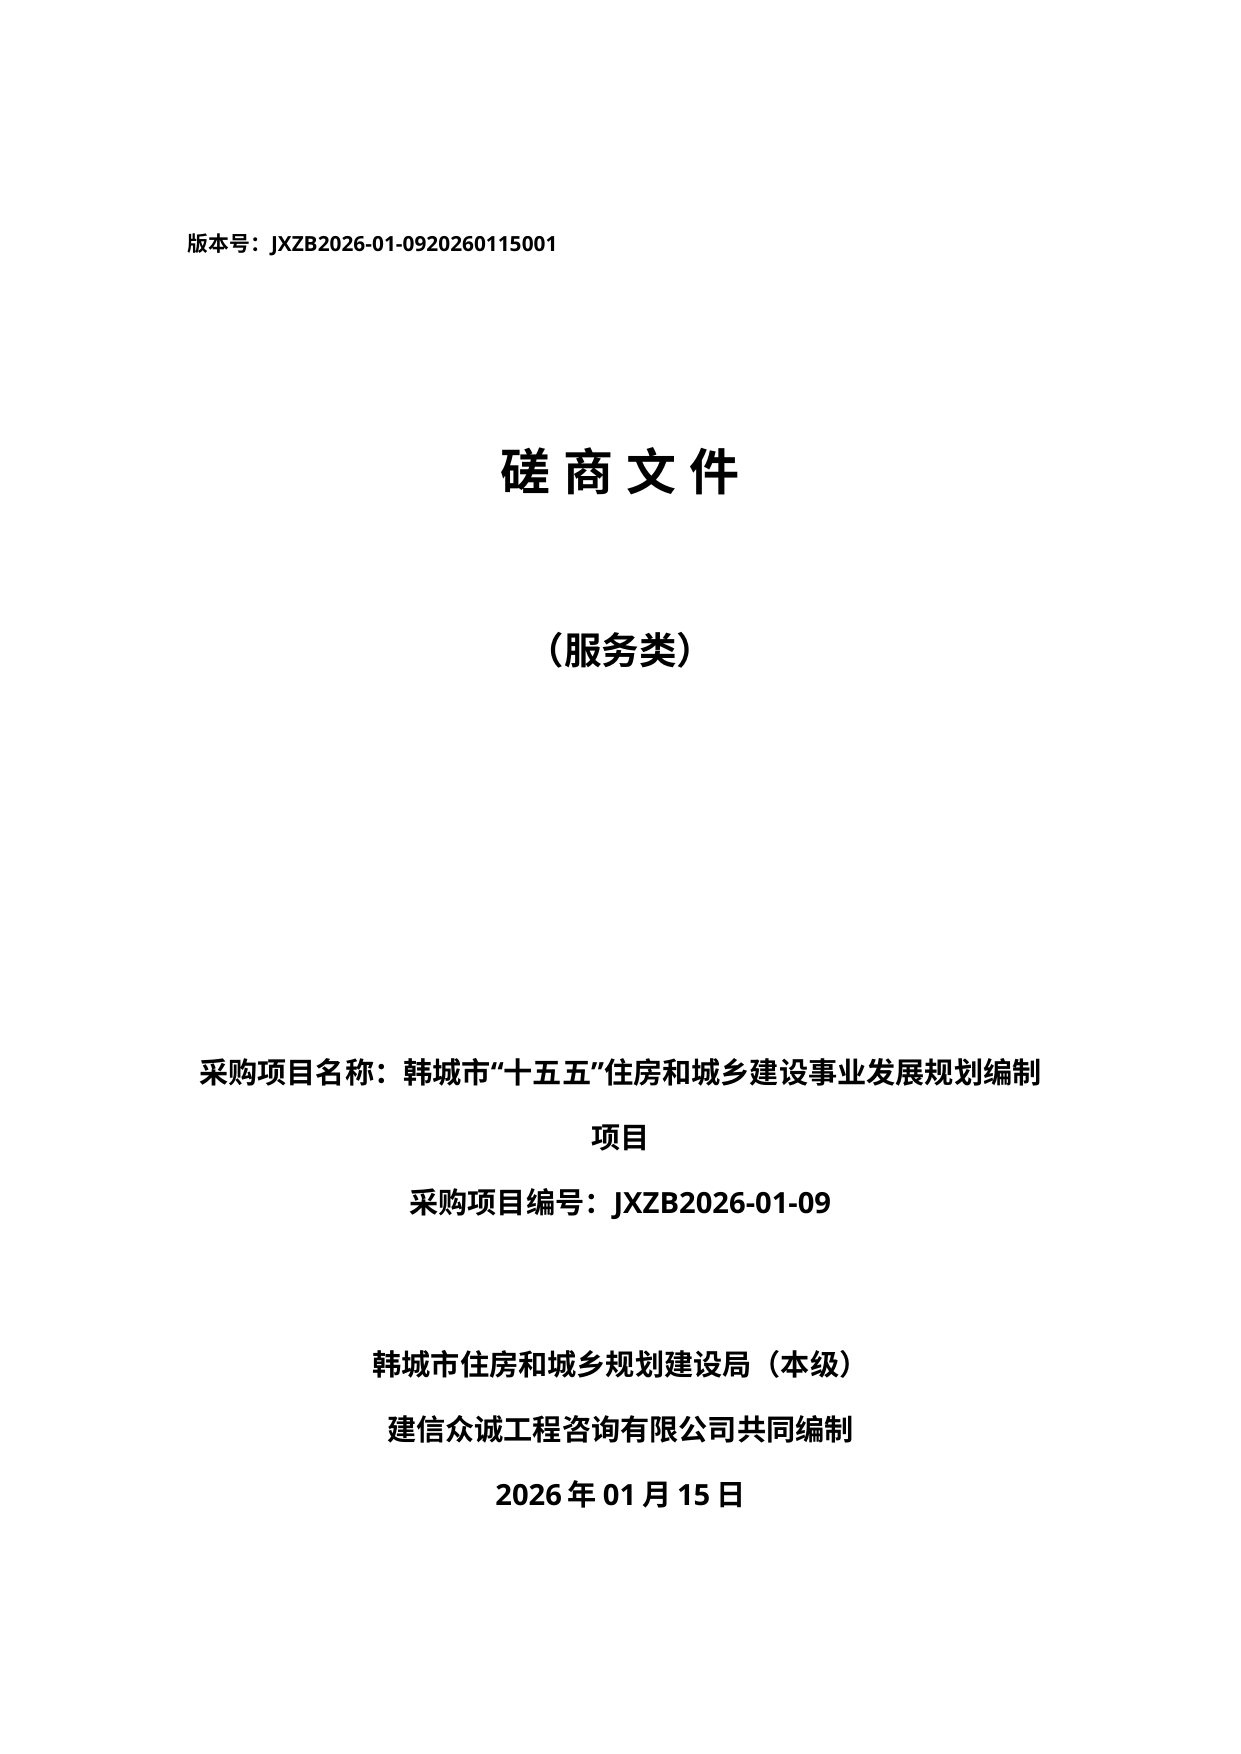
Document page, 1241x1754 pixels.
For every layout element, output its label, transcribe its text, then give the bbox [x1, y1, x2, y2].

text 版本号：JXZB2026-01-0920260115001 [187, 227, 1053, 422]
text （服务类） [187, 617, 1053, 1039]
text 磋 商 文 件 [187, 422, 1053, 617]
text 韩城市住房和城乡规划建设局（本级） [187, 1332, 1053, 1397]
text 采购项目名称：韩城市“十五五”住房和城乡建设事业发展规划编制项目 [187, 1039, 1053, 1169]
text 采购项目编号：JXZB2026-01-09 [187, 1169, 1053, 1332]
text 建信众诚工程咨询有限公司共同编制 [187, 1397, 1053, 1462]
text 2026年01月15日 [187, 1462, 1053, 1527]
